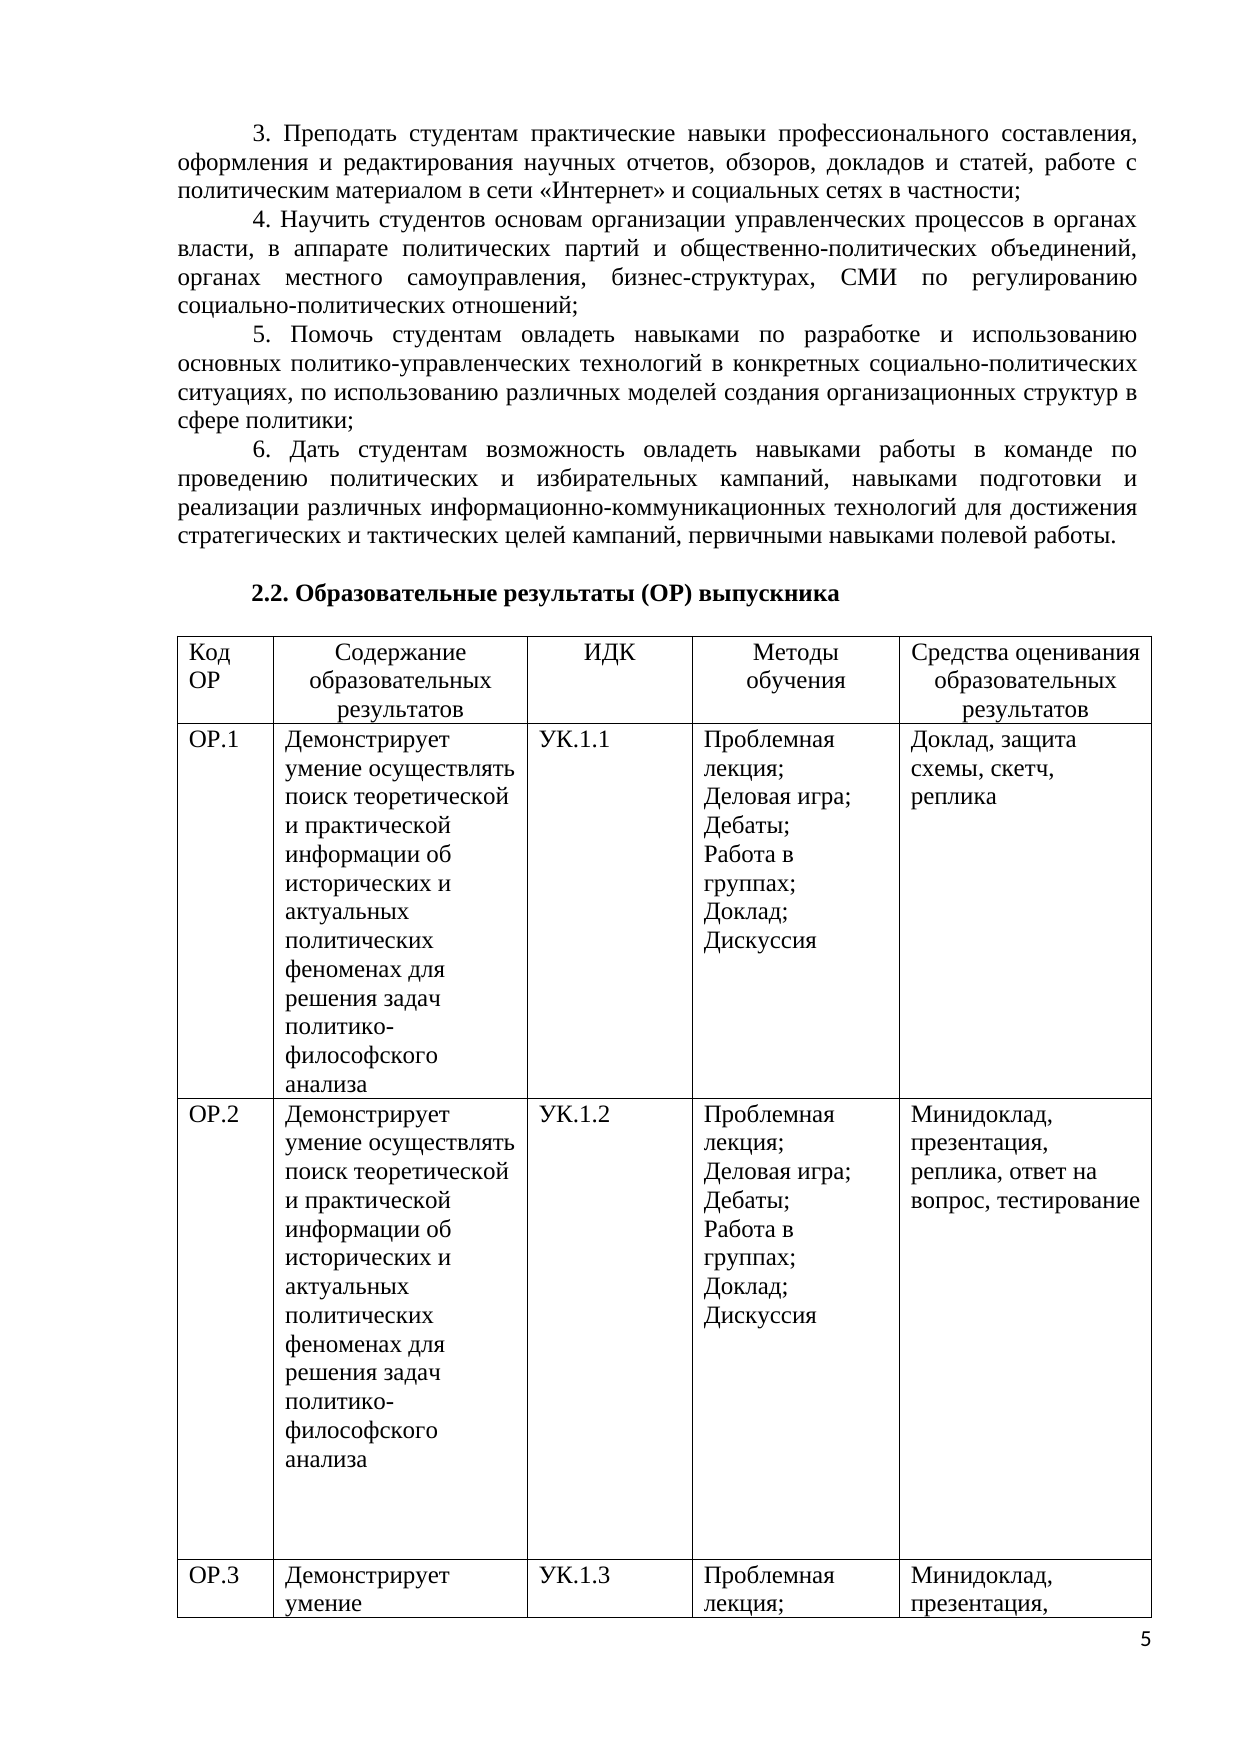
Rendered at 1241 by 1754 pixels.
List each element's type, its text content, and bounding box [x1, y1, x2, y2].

table_cell Демонстрирует умение осуществлять поиск теоретической и практической информации об исторических и актуальных политических феноменах для решения задач политико-философского анализа [274, 1099, 527, 1559]
table_cell Минидоклад, презентация, реплика, ответ на вопрос, тестирование [900, 1099, 1151, 1559]
text 2.2. Образовательные результаты (ОР) выпускника [177, 578, 1138, 607]
table_header Методы обучения [693, 637, 899, 723]
table_header ИДК [528, 637, 692, 723]
text 3. Преподать студентам практические навыки профессионального составления, оформления и редактирования научных отчетов, обзоров, докладов и статей, работе с политическим материалом в сети «Интернет» и социальных сетях в частности; [177, 118, 1138, 204]
table_cell ОР.1 [178, 724, 273, 1098]
table_header Содержание образовательных результатов [274, 637, 527, 723]
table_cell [693, 1560, 899, 1617]
text 4. Научить студентов основам организации управленческих процессов в органах власти, в аппарате политических партий и общественно-политических объединений, органах местного самоуправления, бизнес-структурах, СМИ по регулированию социально-политических отношений; [177, 204, 1138, 319]
table_cell Доклад, защита схемы, скетч, реплика [900, 724, 1151, 1098]
table_cell ОР.2 [178, 1099, 273, 1559]
table_cell УК.1.1 [528, 724, 692, 1098]
table_cell Демонстрирует умение осуществлять поиск теоретической и практической информации об исторических и актуальных политических феноменах для решения задач политико-философского анализа [274, 724, 527, 1098]
table_cell УК.1.3 [528, 1560, 692, 1617]
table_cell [274, 1560, 527, 1617]
text 6. Дать студентам возможность овладеть навыками работы в команде по проведению политических и избирательных кампаний, навыками подготовки и реализации различных информационно-коммуникационных технологий для достижения стратегических и тактических целей кампаний, первичными навыками полевой работы. [177, 434, 1138, 549]
table_cell Проблемная лекция; Деловая игра; Дебаты; Работа в группах; Доклад; Дискуссия [693, 724, 899, 1098]
table_cell Проблемная лекция; Деловая игра; Дебаты; Работа в группах; Доклад; Дискуссия [693, 1099, 899, 1559]
table_header Средства оценивания образовательных результатов [900, 637, 1151, 723]
table_cell УК.1.2 [528, 1099, 692, 1559]
table_cell ОР.3 [178, 1560, 273, 1617]
text 5. Помочь студентам овладеть навыками по разработке и использованию основных политико-управленческих технологий в конкретных социально-политических ситуациях, по использованию различных моделей создания организационных структур в сфере политики; [177, 319, 1138, 434]
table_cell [900, 1560, 1151, 1617]
table_header Код ОР [178, 637, 273, 723]
